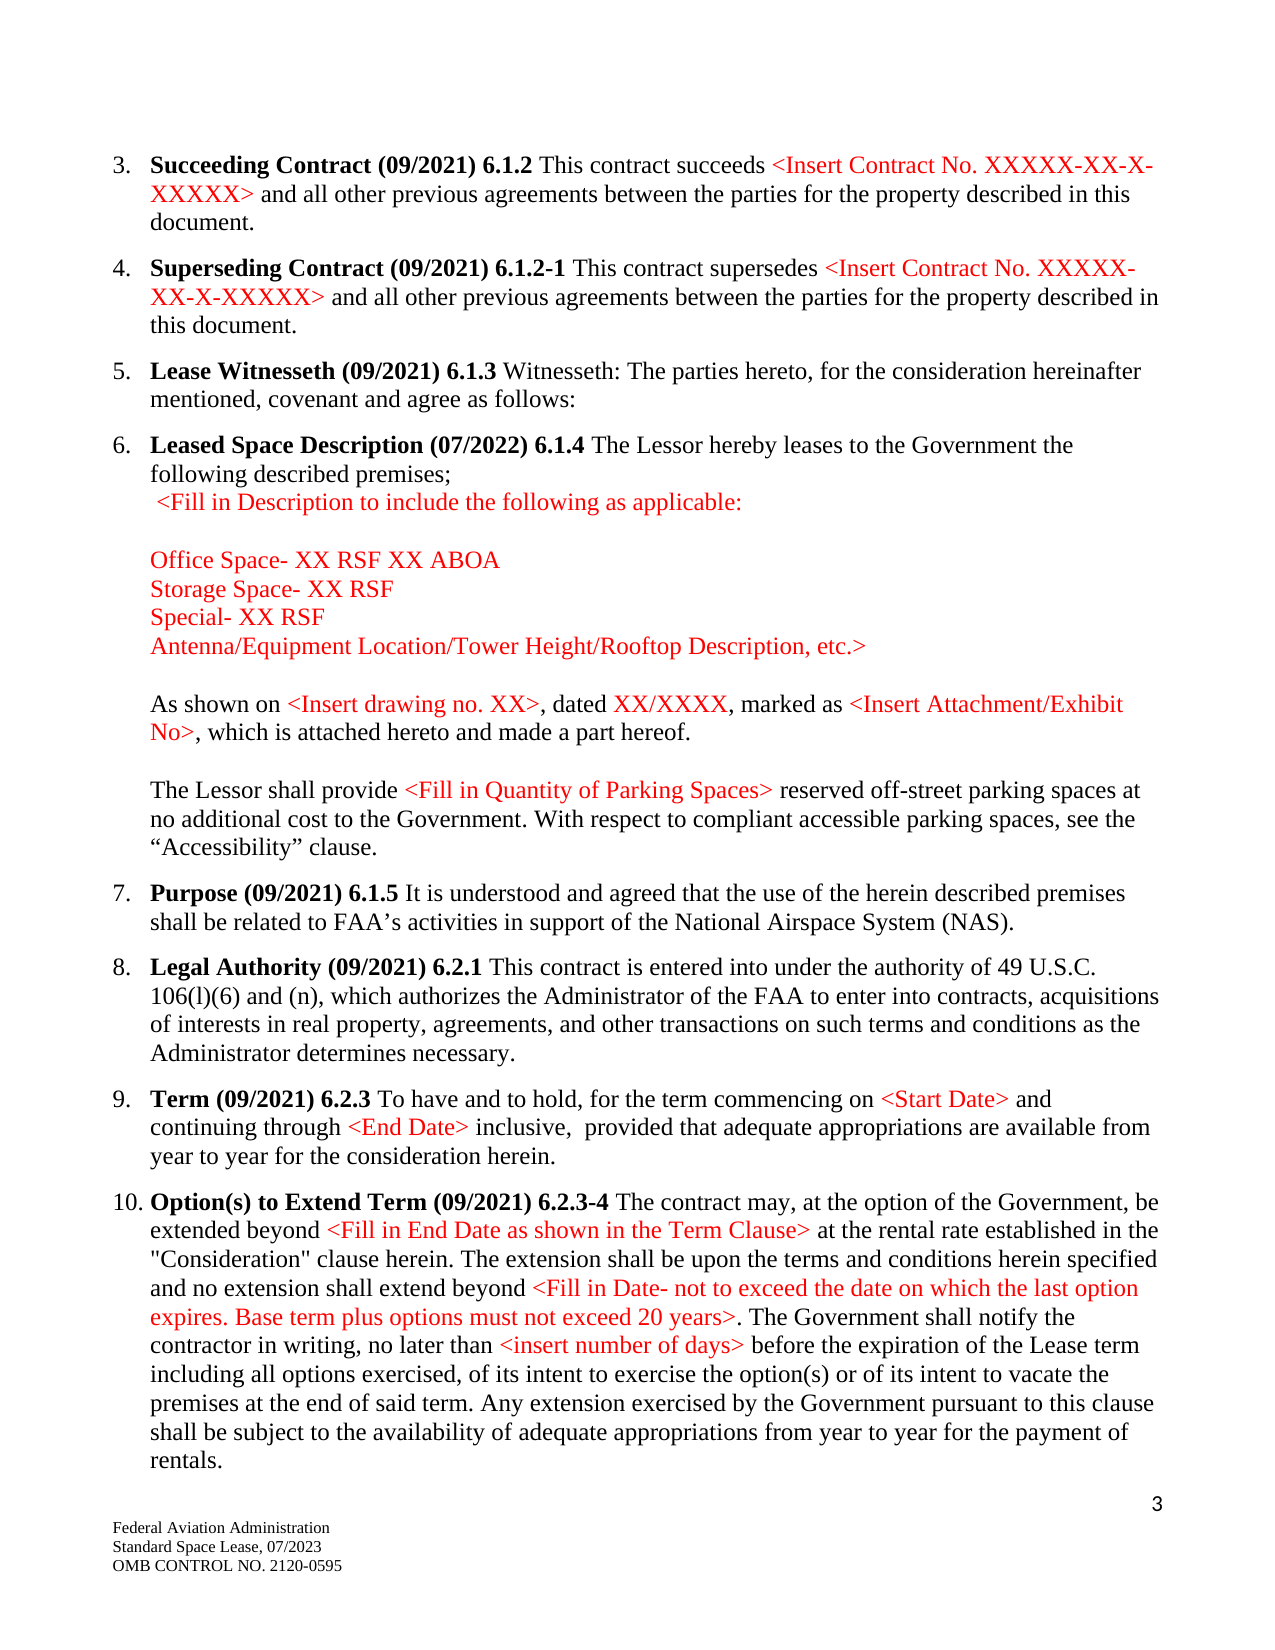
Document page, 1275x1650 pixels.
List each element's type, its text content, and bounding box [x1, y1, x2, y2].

list Legal Authority (09/2021) 6.2.1 Insert in all real estate contracts. This contract is entered into under the authority of 49 U.S.C. 106(l)(6) and (n), which authorizes the Administrator of the FAA to enter into contracts, acquisitions of interests in real property, agreements, and other transactions on such terms and conditions as the Administrator determines necessary. [112, 952, 1162, 1067]
list Lease Witnesseth (09/2021) 6.1.3 Insert in all leases. Witnesseth: The parties hereto, for the consideration hereinafter mentioned, covenant and agree as follows: [112, 356, 1162, 413]
list Leased Space Description (07/2022) 6.1.4 Insert in all standard space and antenna & equipment space leases. RECO may adjust fill-in contents and delete last paragraph for antenna & equipment space. The Lessor hereby leases to the Government the following described premises; <Fill in Description to include the following as applicable: Office Space- XX RSF XX ABOA Storage Space- XX RSF Special- XX RSF Antenna/Equipment Location/Tower Height/Rooftop Description, etc.> As shown on <Insert drawing no. XX>, dated XX/XXXX, marked as <Insert Attachment/Exhibit No>, which is attached hereto and made a part hereof. The Lessor shall provide <Fill in Quantity of Parking Spaces> reserved off-street parking spaces at no additional cost to the Government. With respect to compliant accessible parking spaces, see the “Accessibility” clause. [112, 430, 1162, 861]
list Succeeding Contract (09/2021) 6.1.2 Insert in all contracts when the contract immediately follows an expiring contract or follows an expired contract in holdover status. This contract succeeds <Insert Contract No. XXXXX-XX-X-XXXXX> and all other previous agreements between the parties for the property described in this document. [112, 150, 1162, 236]
list Superseding Contract (09/2021) 6.1.2-1 Insert in all contracts when the contract supersedes an existing contract, prior to the scheduled expiration of the existing contract term. This contract supersedes <Insert Contract No. XXXXX-XX-X-XXXXX> and all other previous agreements between the parties for the property described in this document. [112, 253, 1162, 339]
list Purpose (09/2021) 6.1.5 Insert in all real estate contracts except outgrants. It is understood and agreed that the use of the herein described premises shall be related to FAA’s activities in support of the National Airspace System (NAS). [112, 878, 1162, 935]
list Term (09/2021) 6.2.3 Insert in all real estate contracts where the FAA pays rent (excluding perpetual easements, purchases, and eminent domain). To have and to hold, for the term commencing on <Start Date> and continuing through <End Date> inclusive, provided that adequate appropriations are available from year to year for the consideration herein. [112, 1084, 1162, 1170]
list Option(s) to Extend Term (09/2021) 6.2.3-4 May be used in leases and restrictive easements, at the option of the RECO when options are negotiated. Must be used in conjunction with 6.2.5. The contract may, at the option of the Government, be extended beyond <Fill in End Date as shown in the Term Clause> at the rental rate established in the "Consideration" clause herein. The extension shall be upon the terms and conditions herein specified and no extension shall extend beyond <Fill in Date- not to exceed the date on which the last option expires. Base term plus options must not exceed 20 years>. The Government shall notify the contractor in writing, no later than <insert number of days> before the expiration of the Lease term including all options exercised, of its intent to exercise the option(s) or of its intent to vacate the premises at the end of said term. Any extension exercised by the Government pursuant to this clause shall be subject to the availability of adequate appropriations from year to year for the payment of rentals. [112, 1187, 1162, 1474]
